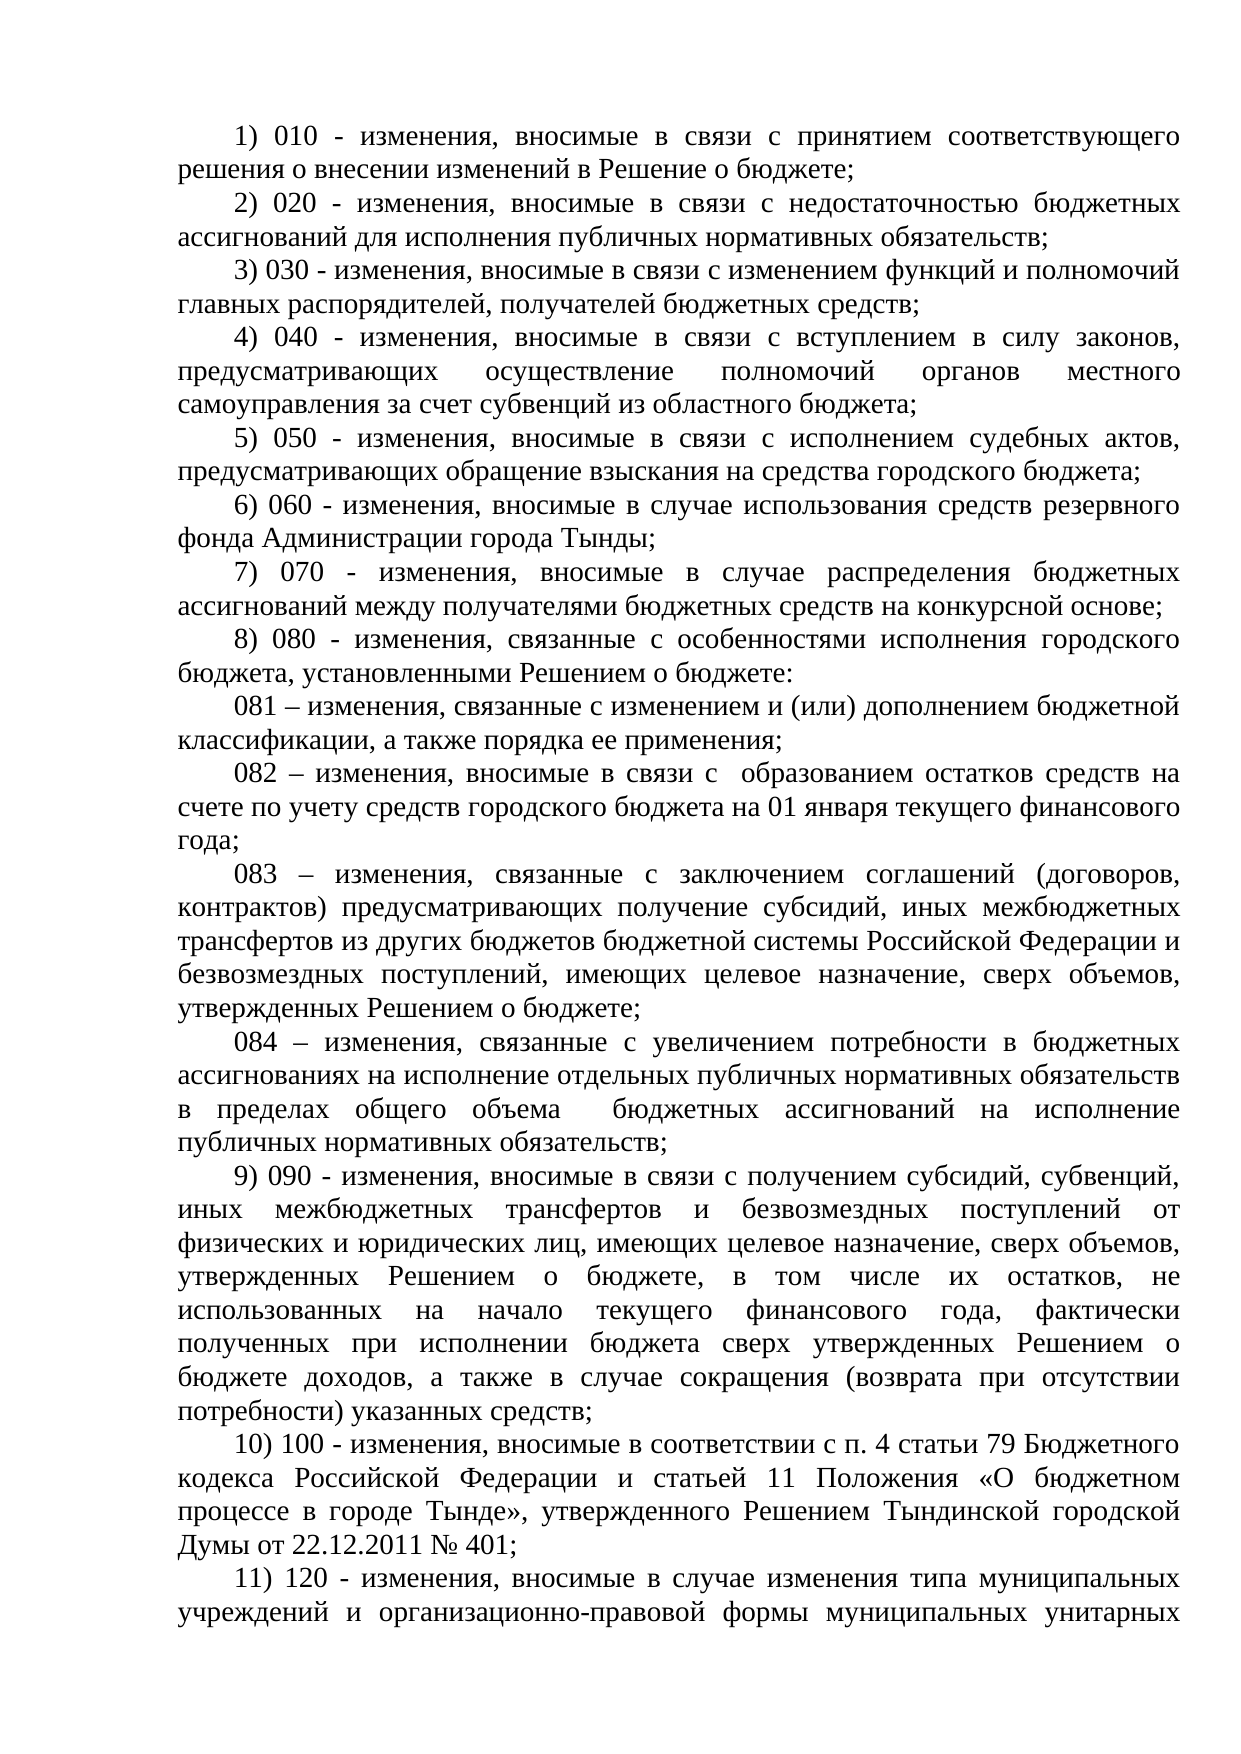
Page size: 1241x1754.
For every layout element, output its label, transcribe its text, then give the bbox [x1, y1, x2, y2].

text 084 – изменения, связанные с увеличением потребности в бюджетных ассигнованиях на исполнение отдельных публичных нормативных обязательств в пределах общего объема бюджетных ассигнований на исполнение публичных нормативных обязательств; [177, 1024, 1181, 1158]
text 5) 050 - изменения, вносимые в связи с исполнением судебных актов, предусматривающих обращение взыскания на средства городского бюджета; [177, 420, 1181, 487]
text 9) 090 - изменения, вносимые в связи с получением субсидий, субвенций, иных межбюджетных трансфертов и безвозмездных поступлений от физических и юридических лиц, имеющих целевое назначение, сверх объемов, утвержденных Решением о бюджете, в том числе их остатков, не использованных на начало текущего финансового года, фактически полученных при исполнении бюджета сверх утвержденных Решением о бюджете доходов, а также в случае сокращения (возврата при отсутствии потребности) указанных средств; [177, 1158, 1181, 1426]
text 3) 030 - изменения, вносимые в связи с изменением функций и полномочий главных распорядителей, получателей бюджетных средств; [177, 252, 1181, 319]
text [177, 1560, 1181, 1627]
text 6) 060 - изменения, вносимые в случае использования средств резервного фонда Администрации города Тынды; [177, 487, 1181, 554]
text 10) 100 - изменения, вносимые в соответствии с п. 4 статьи 79 Бюджетного кодекса Российской Федерации и статьей 11 Положения «О бюджетном процессе в городе Тынде», утвержденного Решением Тындинской городской Думы от 22.12.2011 № 401; [177, 1426, 1181, 1560]
text 2) 020 - изменения, вносимые в связи с недостаточностью бюджетных ассигнований для исполнения публичных нормативных обязательств; [177, 185, 1181, 252]
text 4) 040 - изменения, вносимые в связи с вступлением в силу законов, предусматривающих осуществление полномочий органов местного самоуправления за счет субвенций из областного бюджета; [177, 319, 1181, 420]
text 082 – изменения, вносимые в связи с образованием остатков средств на счете по учету средств городского бюджета на 01 января текущего финансового года; [177, 755, 1181, 856]
text 081 – изменения, связанные с изменением и (или) дополнением бюджетной классификации, а также порядка ее применения; [177, 688, 1181, 755]
text 1) 010 - изменения, вносимые в связи с принятием соответствующего решения о внесении изменений в Решение о бюджете; [177, 118, 1181, 185]
text 8) 080 - изменения, связанные с особенностями исполнения городского бюджета, установленными Решением о бюджете: [177, 621, 1181, 688]
text 7) 070 - изменения, вносимые в случае распределения бюджетных ассигнований между получателями бюджетных средств на конкурсной основе; [177, 554, 1181, 621]
text 083 – изменения, связанные с заключением соглашений (договоров, контрактов) предусматривающих получение субсидий, иных межбюджетных трансфертов из других бюджетов бюджетной системы Российской Федерации и безвозмездных поступлений, имеющих целевое назначение, сверх объемов, утвержденных Решением о бюджете; [177, 856, 1181, 1024]
